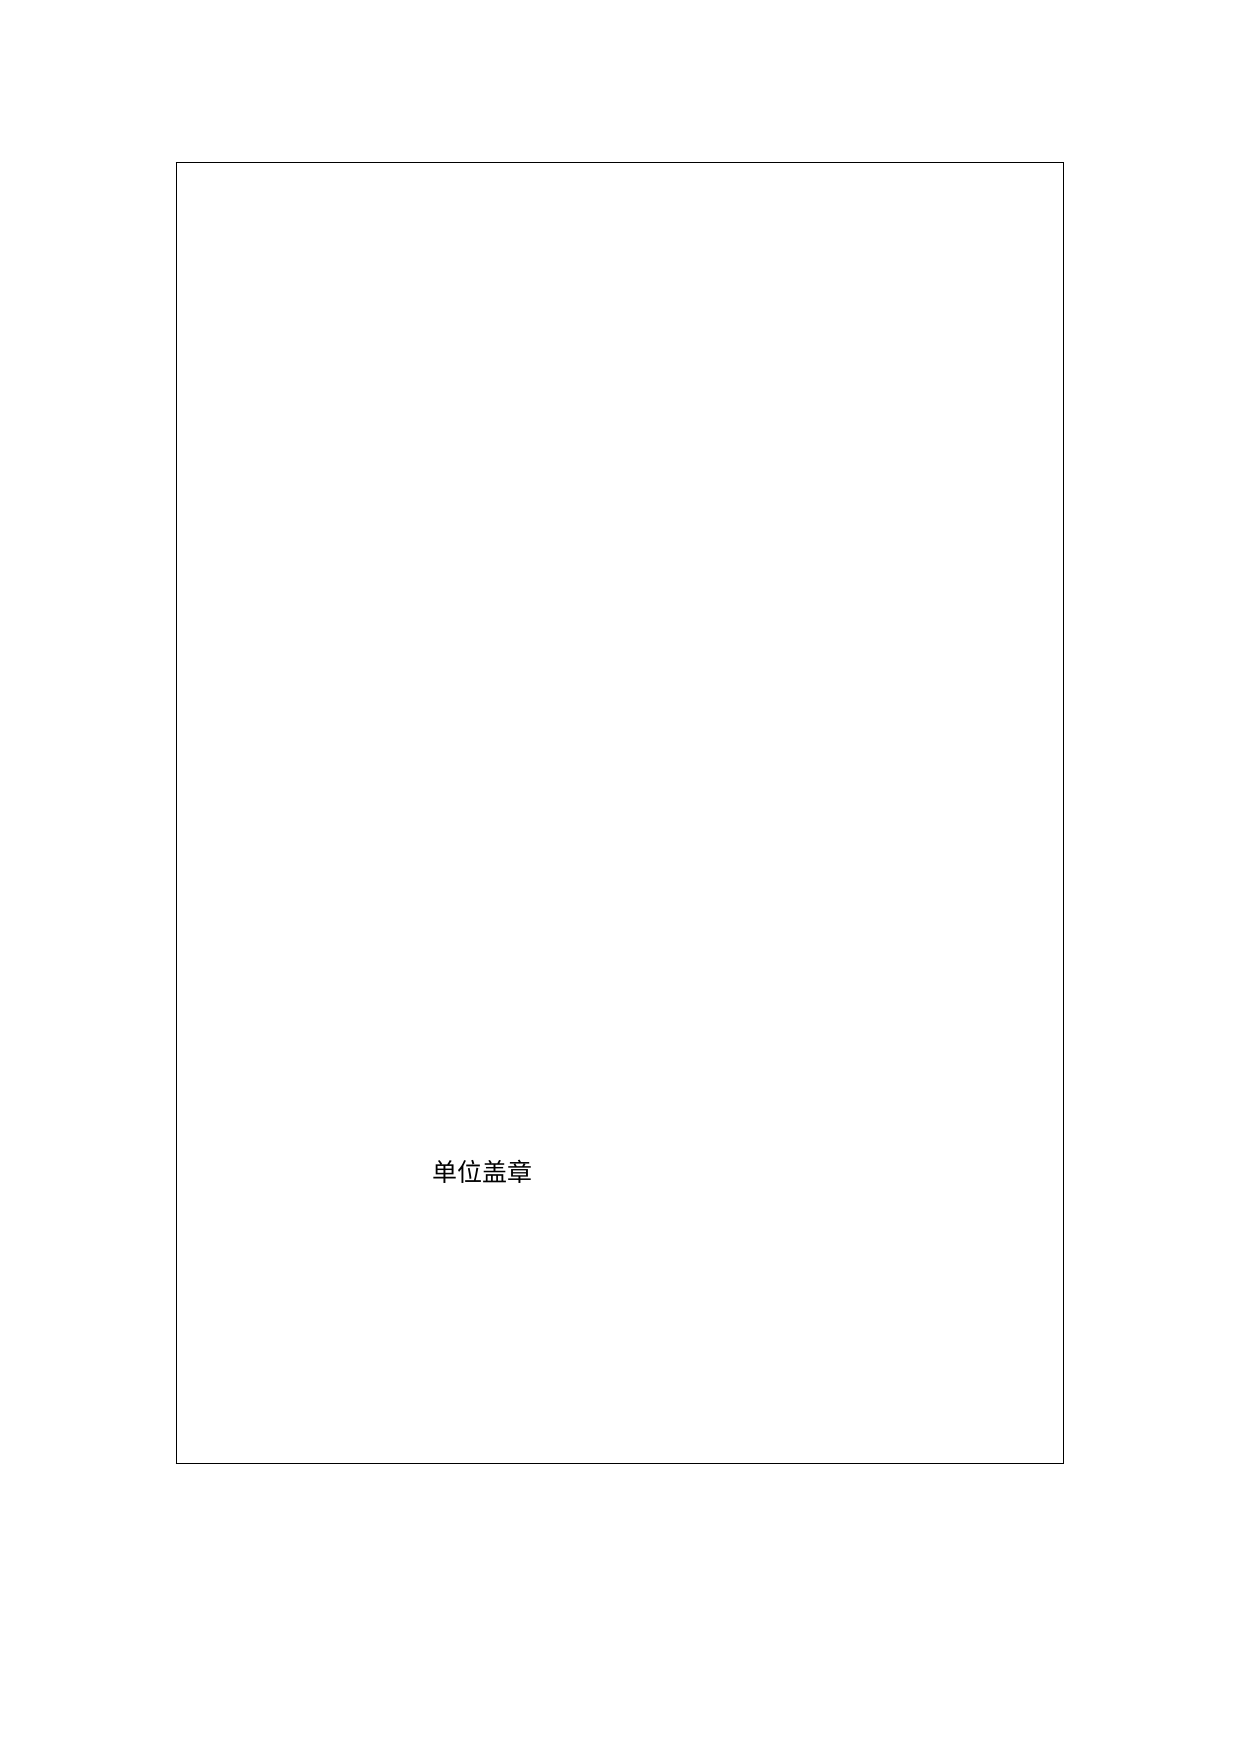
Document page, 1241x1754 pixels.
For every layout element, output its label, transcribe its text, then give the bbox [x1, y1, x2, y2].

table_cell 单位盖章 [177, 163, 1063, 1463]
